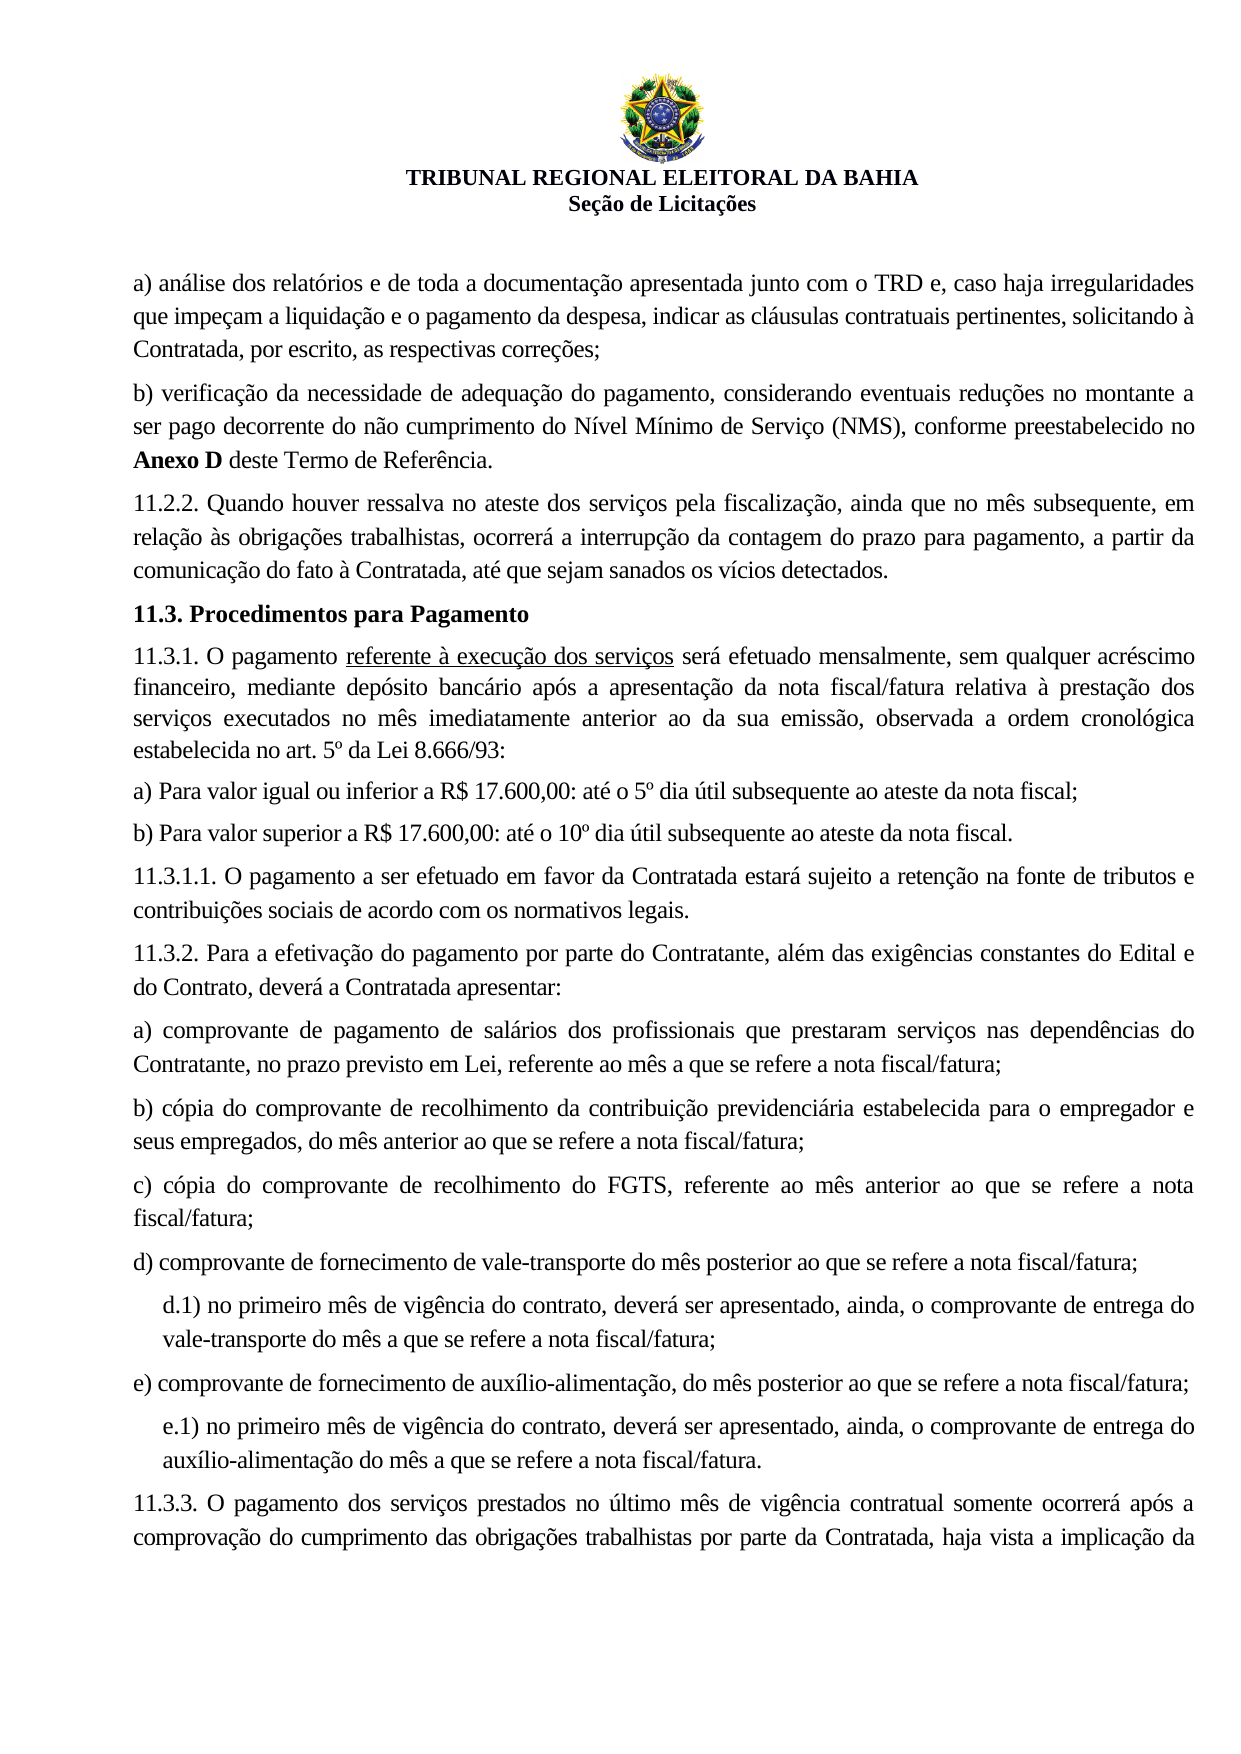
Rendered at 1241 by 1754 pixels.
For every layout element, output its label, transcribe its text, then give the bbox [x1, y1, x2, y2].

text a) comprovante de pagamento de salários dos profissionais que prestaram serviços nas dependências do Contratante, no prazo previsto em Lei, referente ao mês a que se refere a nota fiscal/fatura; [133, 1012, 1196, 1079]
text a) análise dos relatórios e de toda a documentação apresentada junto com o TRD e, caso haja irregularidades que impeçam a liquidação e o pagamento da despesa, indicar as cláusulas contratuais pertinentes, solicitando à Contratada, por escrito, as respectivas correções; [133, 264, 1196, 364]
text 11.3. Procedimentos para Pagamento [133, 596, 1196, 629]
text 11.3.1.1. O pagamento a ser efetuado em favor da Contratada estará sujeito a retenção na fonte de tributos e contribuições sociais de acordo com os normativos legais. [133, 858, 1196, 925]
text c) cópia do comprovante de recolhimento do FGTS, referente ao mês anterior ao que se refere a nota fiscal/fatura; [133, 1166, 1196, 1233]
text d) comprovante de fornecimento de vale-transporte do mês posterior ao que se refere a nota fiscal/fatura; [133, 1243, 1196, 1277]
text b) cópia do comprovante de recolhimento da contribuição previdenciária estabelecida para o empregador e seus empregados, do mês anterior ao que se refere a nota fiscal/fatura; [133, 1089, 1196, 1156]
text 11.2.2. Quando houver ressalva no ateste dos serviços pela fiscalização, ainda que no mês subsequente, em relação às obrigações trabalhistas, ocorrerá a interrupção da contagem do prazo para pagamento, a partir da comunicação do fato à Contratada, até que sejam sanados os vícios detectados. [133, 485, 1196, 585]
text b) verificação da necessidade de adequação do pagamento, considerando eventuais reduções no montante a ser pago decorrente do não cumprimento do Nível Mínimo de Serviço (NMS), conforme preestabelecido no Anexo D deste Termo de Referência. [133, 375, 1196, 475]
text b) Para valor superior a R$ 17.600,00: até o 10º dia útil subsequente ao ateste da nota fiscal. [133, 816, 1196, 848]
text 11.3.1. O pagamento referente à execução dos serviços será efetuado mensalmente, sem qualquer acréscimo financeiro, mediante depósito bancário após a apresentação da nota fiscal/fatura relativa à prestação dos serviços executados no mês imediatamente anterior ao da sua emissão, observada a ordem cronológica estabelecida no art. 5º da Lei 8.666/93: [133, 639, 1196, 764]
text d.1) no primeiro mês de vigência do contrato, deverá ser apresentado, ainda, o comprovante de entrega do vale-transporte do mês a que se refere a nota fiscal/fatura; [162, 1287, 1196, 1354]
text e) comprovante de fornecimento de auxílio-alimentação, do mês posterior ao que se refere a nota fiscal/fatura; [133, 1364, 1196, 1398]
text 11.3.2. Para a efetivação do pagamento por parte do Contratante, além das exigências constantes do Edital e do Contrato, deverá a Contratada apresentar: [133, 935, 1196, 1002]
text a) Para valor igual ou inferior a R$ 17.600,00: até o 5º dia útil subsequente ao ateste da nota fiscal; [133, 775, 1196, 806]
text e.1) no primeiro mês de vigência do contrato, deverá ser apresentado, ainda, o comprovante de entrega do auxílio-alimentação do mês a que se refere a nota fiscal/fatura. [162, 1408, 1196, 1475]
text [133, 1485, 1196, 1552]
